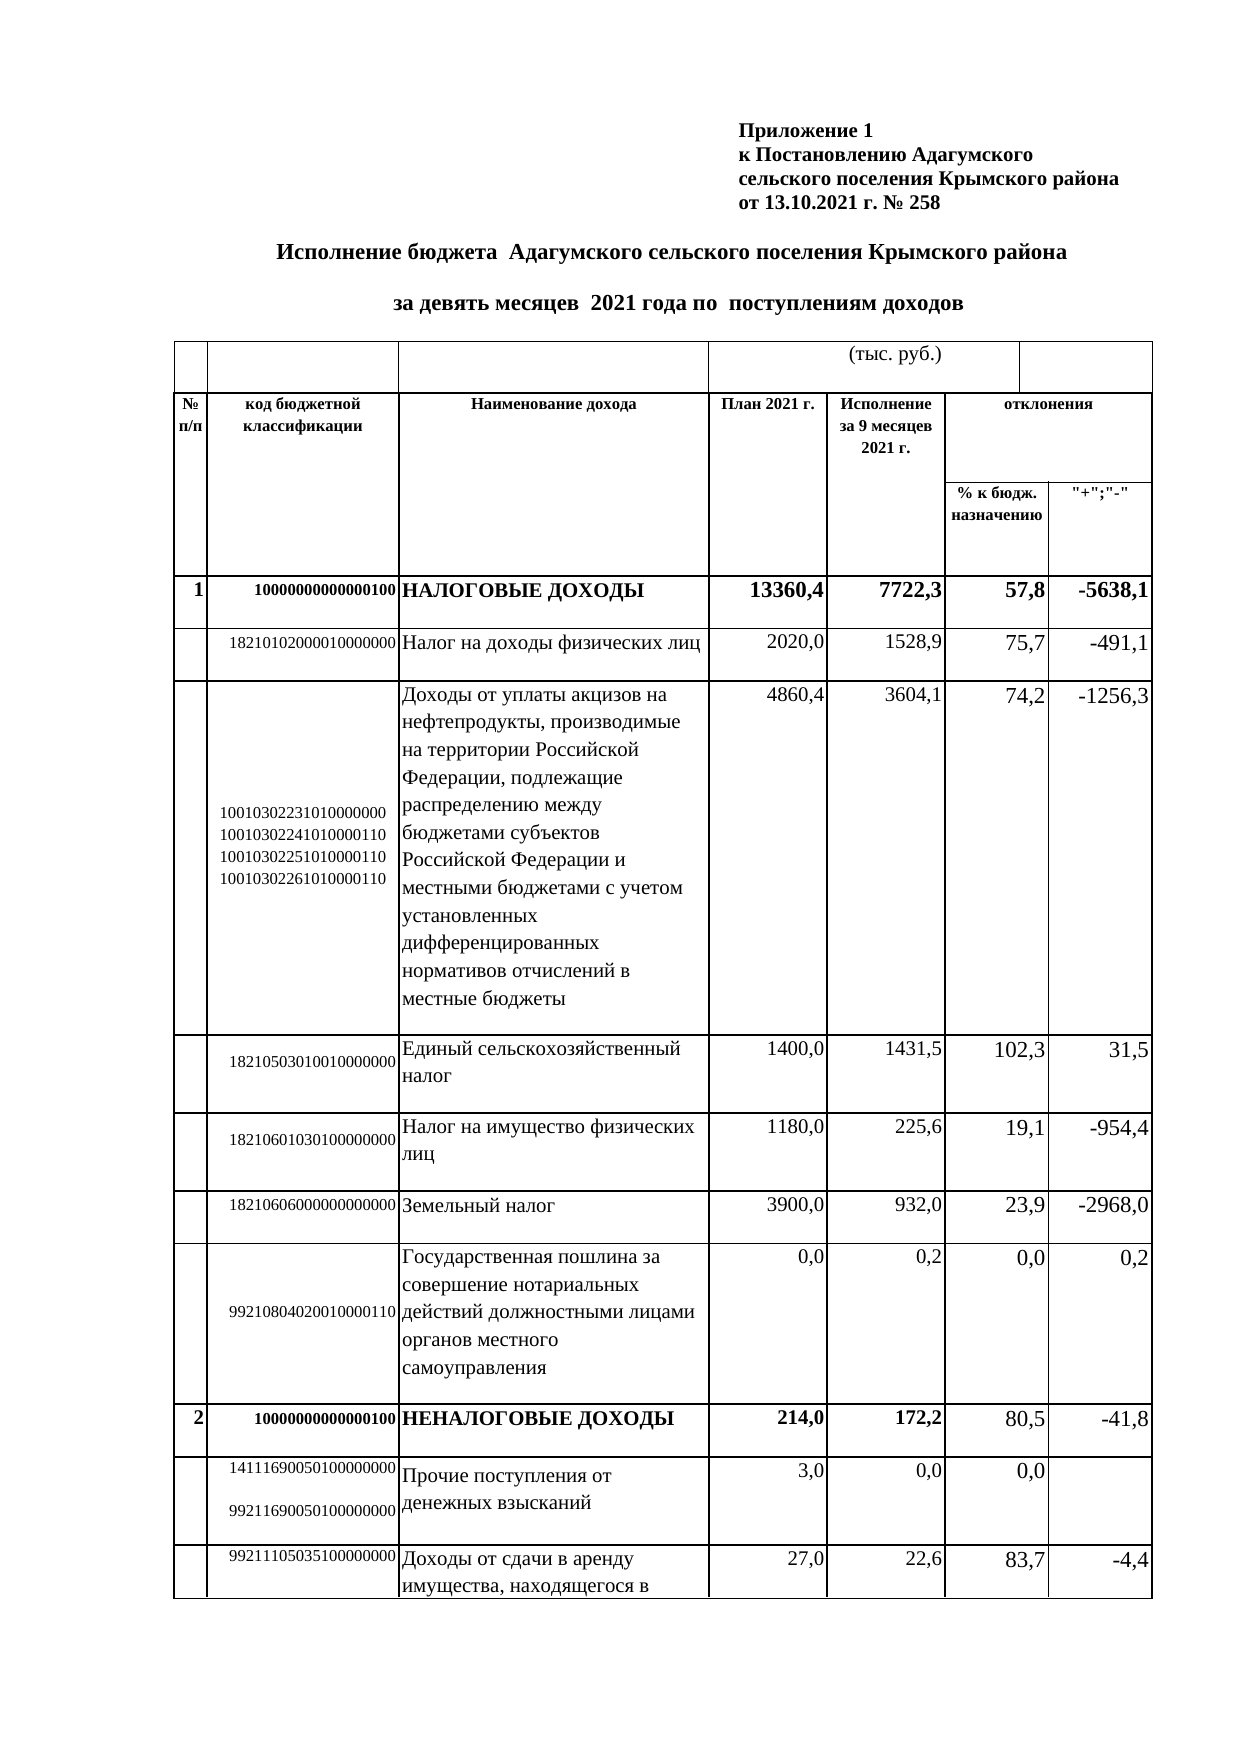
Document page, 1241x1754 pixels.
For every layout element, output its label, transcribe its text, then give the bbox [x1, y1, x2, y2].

table_cell Единый сельскохозяйственный налог [400, 1036, 708, 1112]
table_cell 0,0 [946, 1244, 1048, 1403]
table_cell [175, 1546, 206, 1597]
table_cell 74,2 [946, 682, 1048, 1034]
table_cell 102,3 [946, 1036, 1048, 1112]
table_header [1020, 342, 1152, 392]
table_cell 10000000000000100 [208, 577, 398, 628]
table_cell 3604,1 [828, 682, 944, 1034]
table_cell 83,7 [946, 1546, 1048, 1597]
table_cell [175, 481, 206, 575]
table_cell 0,0 [828, 1458, 944, 1544]
table_cell 75,7 [946, 629, 1048, 680]
table_cell Налог на имущество физических лиц [400, 1114, 708, 1190]
table_cell [175, 1244, 206, 1403]
table_cell [400, 481, 708, 575]
table_cell [175, 629, 206, 680]
table_cell [175, 1458, 206, 1544]
table_header [945, 342, 1019, 392]
table_cell 22,6 [828, 1546, 944, 1597]
table_cell -491,1 [1049, 629, 1151, 680]
table_cell 10000000000000100 [208, 1405, 398, 1456]
table_cell Доходы от уплаты акцизов на нефтепродукты, производимые на территории Российской Федерации, подлежащие распределению между бюджетами субъектов Российской Федерации и местными бюджетами с учетом установленных дифференцированных нормативов отчислений в местные бюджеты [400, 682, 708, 1034]
table_cell [828, 481, 944, 575]
text к Постановлению Адагумского [738, 142, 1152, 166]
table_cell 14111690050100000000 99211690050100000000 [208, 1458, 398, 1544]
table_cell -2968,0 [1049, 1192, 1151, 1243]
table_cell [175, 1036, 206, 1112]
table_cell 1400,0 [710, 1036, 826, 1112]
table_cell 18210102000010000000 [208, 629, 398, 680]
table_cell 1180,0 [710, 1114, 826, 1190]
table_cell 18210503010010000000 [208, 1036, 398, 1112]
table_cell Наименование дохода [400, 394, 708, 481]
table_cell 0,2 [1049, 1244, 1151, 1403]
table_cell 3,0 [710, 1458, 826, 1544]
table_cell 2 [175, 1405, 206, 1456]
table_cell 0,2 [828, 1244, 944, 1403]
table_cell 1431,5 [828, 1036, 944, 1112]
text Приложение 1 [738, 118, 1152, 142]
table_header (тыс. руб.) [709, 342, 945, 392]
table_cell 19,1 [946, 1114, 1048, 1190]
text Исполнение бюджета Адагумского сельского поселения Крымского района [177, 238, 1152, 265]
table_cell -41,8 [1049, 1405, 1151, 1456]
table_cell % к бюдж. назначению [946, 483, 1048, 575]
table_cell 0,0 [710, 1244, 826, 1403]
table_cell 0,0 [946, 1458, 1048, 1544]
table_cell 225,6 [828, 1114, 944, 1190]
table_cell 2020,0 [710, 629, 826, 680]
table_cell [175, 1114, 206, 1190]
table_cell 172,2 [828, 1405, 944, 1456]
table_header [208, 342, 398, 392]
table_cell Налог на доходы физических лиц [400, 629, 708, 680]
table_cell [710, 481, 826, 575]
text от 13.10.2021 г. № 258 [738, 190, 1152, 214]
table_cell [175, 682, 206, 1034]
table_cell 18210606000000000000 [208, 1192, 398, 1243]
table_cell 80,5 [946, 1405, 1048, 1456]
text за девять месяцев 2021 года по поступлениям доходов [177, 289, 1152, 316]
table_cell Государственная пошлина за совершение нотариальных действий должностными лицами органов местного самоуправления [400, 1244, 708, 1403]
table_cell отклонения [946, 394, 1151, 481]
table_cell План 2021 г. [710, 394, 826, 481]
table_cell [400, 1546, 708, 1597]
table_cell -954,4 [1049, 1114, 1151, 1190]
table_cell 13360,4 [710, 577, 826, 628]
table_cell 57,8 [946, 577, 1048, 628]
table_cell № п/п [175, 394, 206, 481]
table_cell НЕНАЛОГОВЫЕ ДОХОДЫ [400, 1405, 708, 1456]
table_cell 10010302231010000000 10010302241010000110 10010302251010000110 10010302261010000110 [208, 682, 398, 1034]
table_cell Прочие поступления от денежных взысканий [400, 1458, 708, 1544]
table_cell 99210804020010000110 [208, 1244, 398, 1403]
table_cell код бюджетной классификации [208, 394, 398, 481]
table_cell [208, 481, 398, 575]
table_cell 214,0 [710, 1405, 826, 1456]
table_cell 4860,4 [710, 682, 826, 1034]
table_cell 23,9 [946, 1192, 1048, 1243]
table_header [175, 342, 207, 392]
table_cell Исполнение за 9 месяцев 2021 г. [828, 394, 944, 481]
table_cell 1 [175, 577, 206, 628]
table_cell "+";"-" [1049, 483, 1151, 575]
table_cell -1256,3 [1049, 682, 1151, 1034]
table_cell [175, 1192, 206, 1243]
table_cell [208, 1546, 398, 1597]
table_cell 27,0 [710, 1546, 826, 1597]
table_cell 1528,9 [828, 629, 944, 680]
table_cell 932,0 [828, 1192, 944, 1243]
table_cell 31,5 [1049, 1036, 1151, 1112]
table_cell -4,4 [1049, 1546, 1151, 1597]
text сельского поселения Крымского района [738, 166, 1152, 190]
table_cell 3900,0 [710, 1192, 826, 1243]
table_cell [1049, 1458, 1151, 1544]
table_cell 7722,3 [828, 577, 944, 628]
table_cell Земельный налог [400, 1192, 708, 1243]
table_cell -5638,1 [1049, 577, 1151, 628]
table_cell 18210601030100000000 [208, 1114, 398, 1190]
table_header [399, 342, 708, 392]
table_cell НАЛОГОВЫЕ ДОХОДЫ [400, 577, 708, 628]
